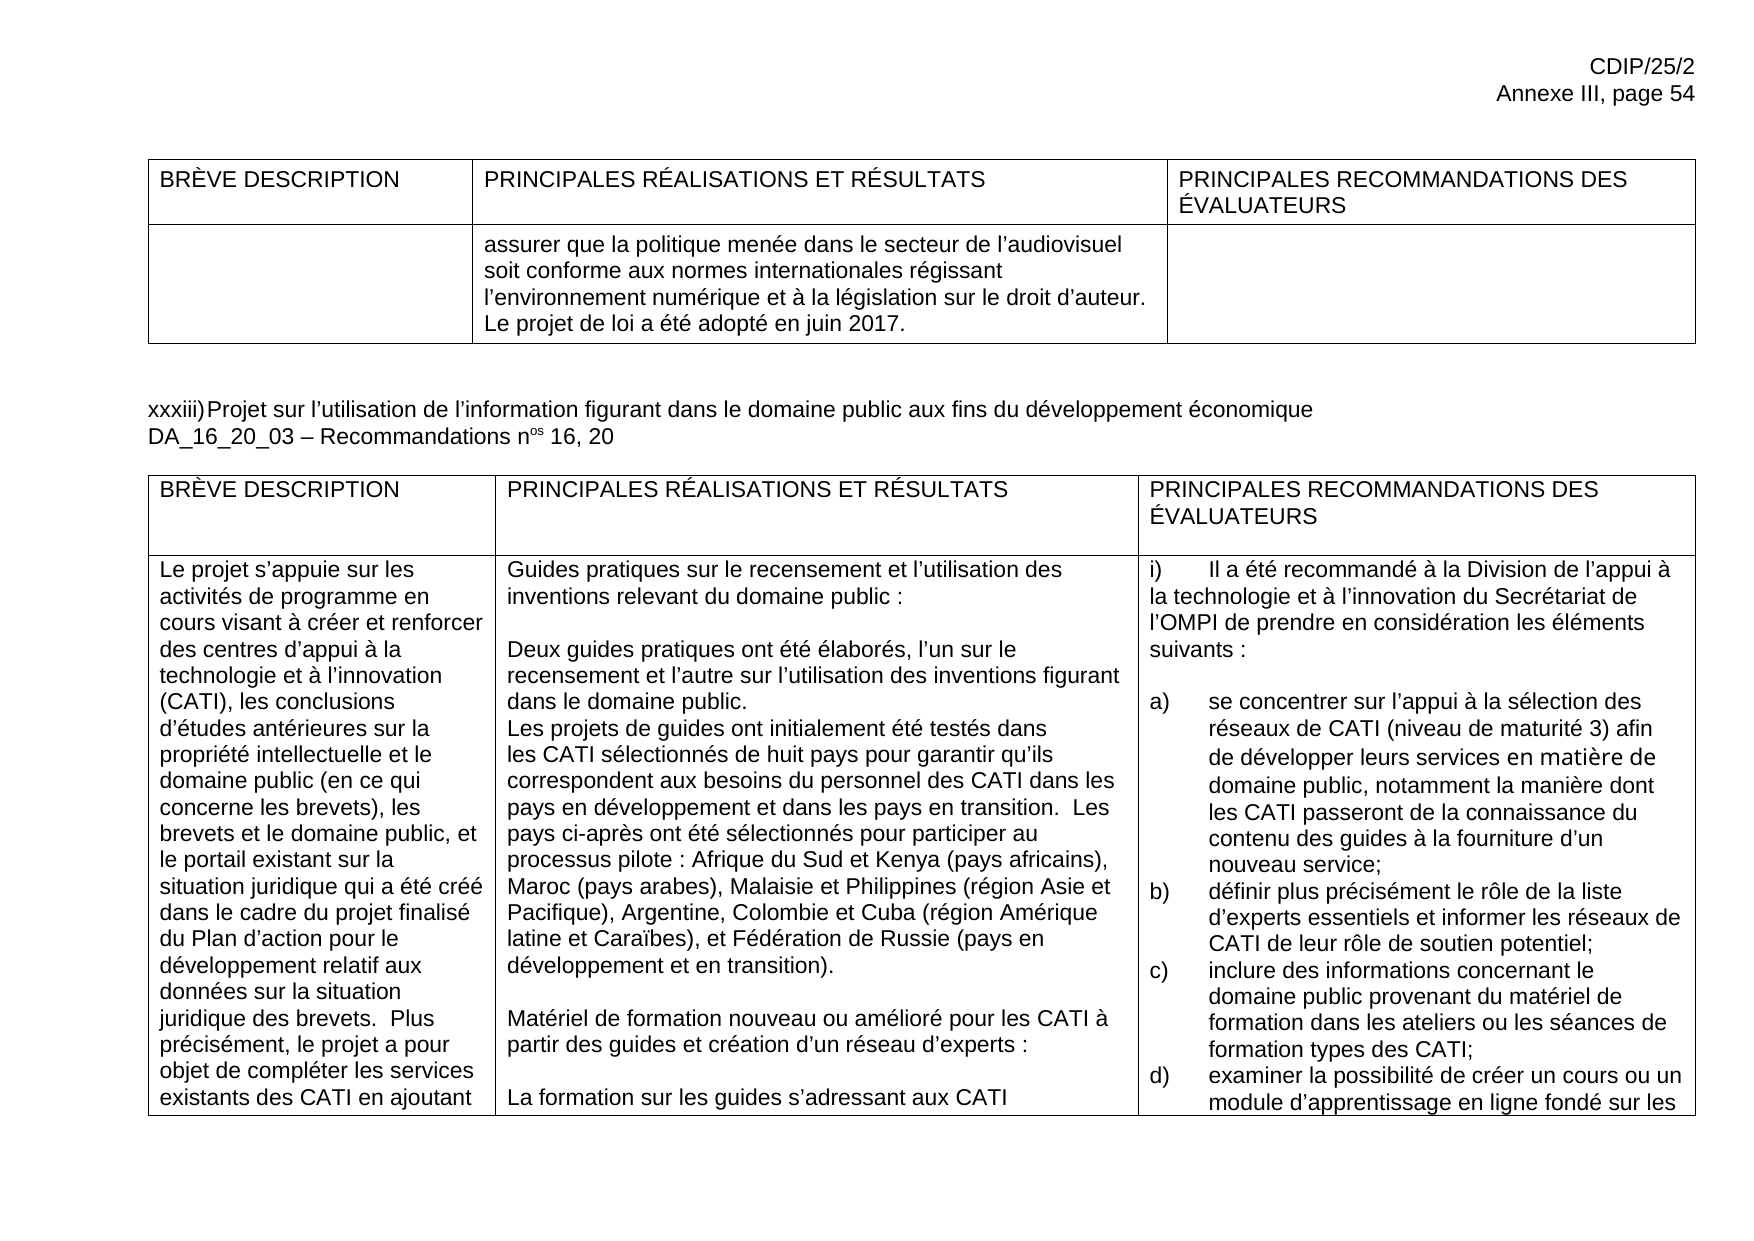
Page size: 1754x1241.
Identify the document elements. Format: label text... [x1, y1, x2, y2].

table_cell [1168, 225, 1695, 342]
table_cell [149, 225, 472, 342]
list Projet sur l’utilisation de l’information figurant dans le domaine public aux fins du développement économique [148, 396, 1695, 423]
table_header PRINCIPALES RÉALISATIONS ET RÉSULTATS [496, 476, 1138, 555]
text DA_16_20_03 – Recommandations nos 16, 20 [148, 423, 1695, 449]
table_header PRINCIPALES RECOMMANDATIONS DES ÉVALUATEURS [1168, 160, 1695, 224]
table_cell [496, 556, 1138, 1115]
table_header PRINCIPALES RÉALISATIONS ET RÉSULTATS [473, 160, 1167, 224]
table_header PRINCIPALES RECOMMANDATIONS DES ÉVALUATEURS [1139, 476, 1695, 555]
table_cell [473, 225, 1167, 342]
table_header BRÈVE DESCRIPTION [149, 476, 495, 555]
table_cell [149, 556, 495, 1115]
table_header BRÈVE DESCRIPTION [149, 160, 472, 224]
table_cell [1139, 556, 1695, 1115]
